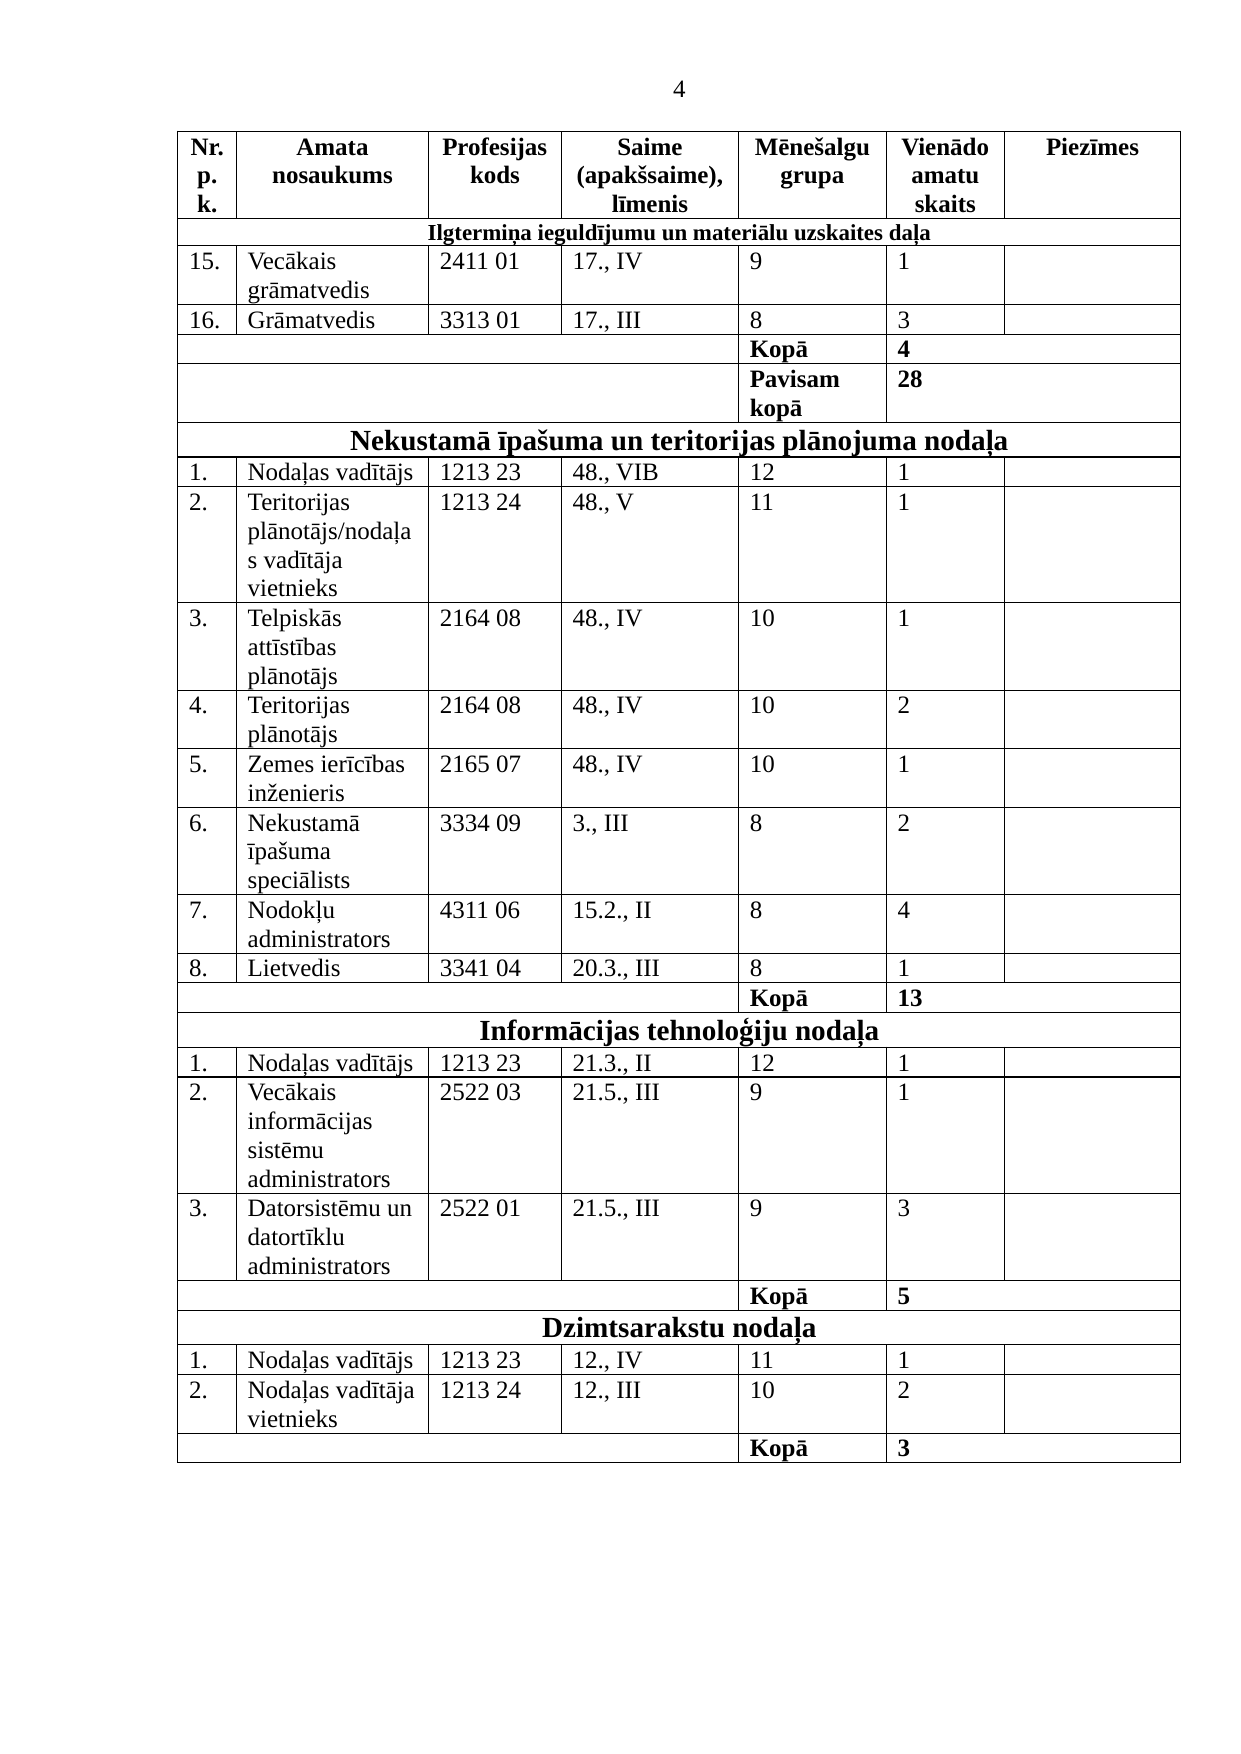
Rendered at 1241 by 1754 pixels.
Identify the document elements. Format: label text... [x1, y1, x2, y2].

table_cell 9 [739, 246, 886, 304]
table_cell [1005, 1345, 1180, 1374]
table_cell Nodaļas vadītājs [237, 1048, 428, 1076]
table_cell 1 [887, 954, 1004, 982]
table_cell Dzimtsarakstu nodaļa [178, 1311, 1180, 1344]
table_cell [1005, 1375, 1180, 1432]
table_cell 48., V [562, 487, 738, 602]
table_cell Teritorijas plānotājs/nodaļas vadītāja vietnieks [237, 487, 428, 602]
table_cell 7. [178, 895, 236, 952]
table_cell 8 [739, 954, 886, 982]
table_cell 4311 06 [429, 895, 561, 952]
table_cell Nodokļu administrators [237, 895, 428, 952]
table_cell 12 [739, 458, 886, 486]
table_cell [1005, 808, 1180, 894]
table_cell 1. [178, 1345, 236, 1374]
table_cell 3., III [562, 808, 738, 894]
table_cell 21.5., III [562, 1194, 738, 1280]
table_cell Teritorijas plānotājs [237, 691, 428, 748]
table_cell 3. [178, 1194, 236, 1280]
table_cell 1213 24 [429, 487, 561, 602]
table_cell 1. [178, 1048, 236, 1076]
table_cell 11 [739, 1345, 886, 1374]
table_cell [1005, 603, 1180, 689]
table_cell 2. [178, 487, 236, 602]
table_cell Nodaļas vadītājs [237, 458, 428, 486]
table_header Profesijas kods [429, 132, 561, 218]
table_cell 1213 23 [429, 1048, 561, 1076]
table_cell 1. [178, 458, 236, 486]
table_cell [178, 1434, 738, 1462]
table_cell 2165 07 [429, 749, 561, 807]
table_cell 1 [887, 1078, 1004, 1192]
table_cell [178, 335, 738, 363]
table_cell Informācijas tehnoloģiju nodaļa [178, 1013, 1180, 1047]
table_cell 4 [887, 335, 1180, 363]
table_cell 8 [739, 895, 886, 952]
table_cell 1 [887, 458, 1004, 486]
table_cell 3. [178, 603, 236, 689]
table_cell Ilgtermiņa ieguldījumu un materiālu uzskaites daļa [178, 219, 1180, 245]
table_cell [1005, 954, 1180, 982]
table_cell 2164 08 [429, 603, 561, 689]
table_cell 11 [739, 487, 886, 602]
table_cell 28 [887, 364, 1180, 422]
table_cell 1 [887, 1048, 1004, 1076]
table_cell 3313 01 [429, 305, 561, 333]
table_cell Nekustamā īpašuma speciālists [237, 808, 428, 894]
table_cell 3341 04 [429, 954, 561, 982]
table_cell 8. [178, 954, 236, 982]
table_cell Nodaļas vadītājs [237, 1345, 428, 1374]
table_cell 10 [739, 749, 886, 807]
table_header Saime (apakšsaime), līmenis [562, 132, 738, 218]
table_header Mēnešalgu grupa [739, 132, 886, 218]
table_cell 1 [887, 1345, 1004, 1374]
table_cell [1005, 487, 1180, 602]
table_cell 4. [178, 691, 236, 748]
table_cell 6. [178, 808, 236, 894]
table_cell 2 [887, 808, 1004, 894]
table_cell 17., IV [562, 246, 738, 304]
table_cell 3334 09 [429, 808, 561, 894]
table_cell 8 [739, 305, 886, 333]
table_cell 10 [739, 603, 886, 689]
table_cell 1213 23 [429, 458, 561, 486]
table_cell 48., IV [562, 749, 738, 807]
table_cell 12 [739, 1048, 886, 1076]
table_cell 2164 08 [429, 691, 561, 748]
table_cell 12., III [562, 1375, 738, 1432]
table_cell [1005, 1194, 1180, 1280]
table_cell Nodaļas vadītāja vietnieks [237, 1375, 428, 1432]
table_cell 12., IV [562, 1345, 738, 1374]
table_cell 3 [887, 1194, 1004, 1280]
table_header Nr. p. k. [178, 132, 236, 218]
table_cell 1213 23 [429, 1345, 561, 1374]
table_cell 9 [739, 1194, 886, 1280]
table_cell 3 [887, 305, 1004, 333]
table_cell 10 [739, 691, 886, 748]
table_cell 2522 01 [429, 1194, 561, 1280]
table_cell 15.2., II [562, 895, 738, 952]
table_cell Datorsistēmu un datortīklu administrators [237, 1194, 428, 1280]
table_cell [1005, 1048, 1180, 1076]
table_cell 5 [887, 1281, 1180, 1309]
table_cell 48., IV [562, 603, 738, 689]
table_cell 4 [887, 895, 1004, 952]
table_header Amata nosaukums [237, 132, 428, 218]
table_cell 9 [739, 1078, 886, 1192]
table_cell [1005, 749, 1180, 807]
table_header Vienādo amatu skaits [887, 132, 1004, 218]
table_cell 1213 24 [429, 1375, 561, 1432]
table_cell Telpiskās attīstības plānotājs [237, 603, 428, 689]
table_cell Grāmatvedis [237, 305, 428, 333]
table_cell Kopā [739, 1434, 886, 1462]
table_cell 2. [178, 1078, 236, 1192]
table_cell 2 [887, 691, 1004, 748]
table_cell [178, 1281, 738, 1309]
table_cell 5. [178, 749, 236, 807]
table_cell Zemes ierīcības inženieris [237, 749, 428, 807]
table_cell Kopā [739, 1281, 886, 1309]
table_cell 1 [887, 749, 1004, 807]
table_cell Pavisam kopā [739, 364, 886, 422]
table_cell 2411 01 [429, 246, 561, 304]
table_cell [178, 983, 738, 1012]
table_cell 1 [887, 487, 1004, 602]
table_cell Lietvedis [237, 954, 428, 982]
table_cell 1 [887, 246, 1004, 304]
table_cell [1005, 1078, 1180, 1192]
table_cell Kopā [739, 983, 886, 1012]
table_cell 48., IV [562, 691, 738, 748]
table_cell [1005, 305, 1180, 333]
table_cell Kopā [739, 335, 886, 363]
table_cell 48., VIB [562, 458, 738, 486]
table_cell Vecākais informācijas sistēmu administrators [237, 1078, 428, 1192]
table_cell 21.3., II [562, 1048, 738, 1076]
table_cell [1005, 458, 1180, 486]
table_cell [178, 364, 738, 422]
table_cell 13 [887, 983, 1180, 1012]
table_cell 20.3., III [562, 954, 738, 982]
table_cell Nekustamā īpašuma un teritorijas plānojuma nodaļa [178, 423, 1180, 456]
table_cell 3 [887, 1434, 1180, 1462]
table_cell 17., III [562, 305, 738, 333]
table_cell 16. [178, 305, 236, 333]
table_cell [1005, 691, 1180, 748]
table_cell 15. [178, 246, 236, 304]
table_cell [1005, 246, 1180, 304]
table_cell 2522 03 [429, 1078, 561, 1192]
table_cell 2 [887, 1375, 1004, 1432]
table_cell 2. [178, 1375, 236, 1432]
table_cell Vecākais grāmatvedis [237, 246, 428, 304]
table_cell 1 [887, 603, 1004, 689]
table_cell 10 [739, 1375, 886, 1432]
table_cell [1005, 895, 1180, 952]
table_cell 8 [739, 808, 886, 894]
table_header Piezīmes [1005, 132, 1180, 218]
table_cell 21.5., III [562, 1078, 738, 1192]
